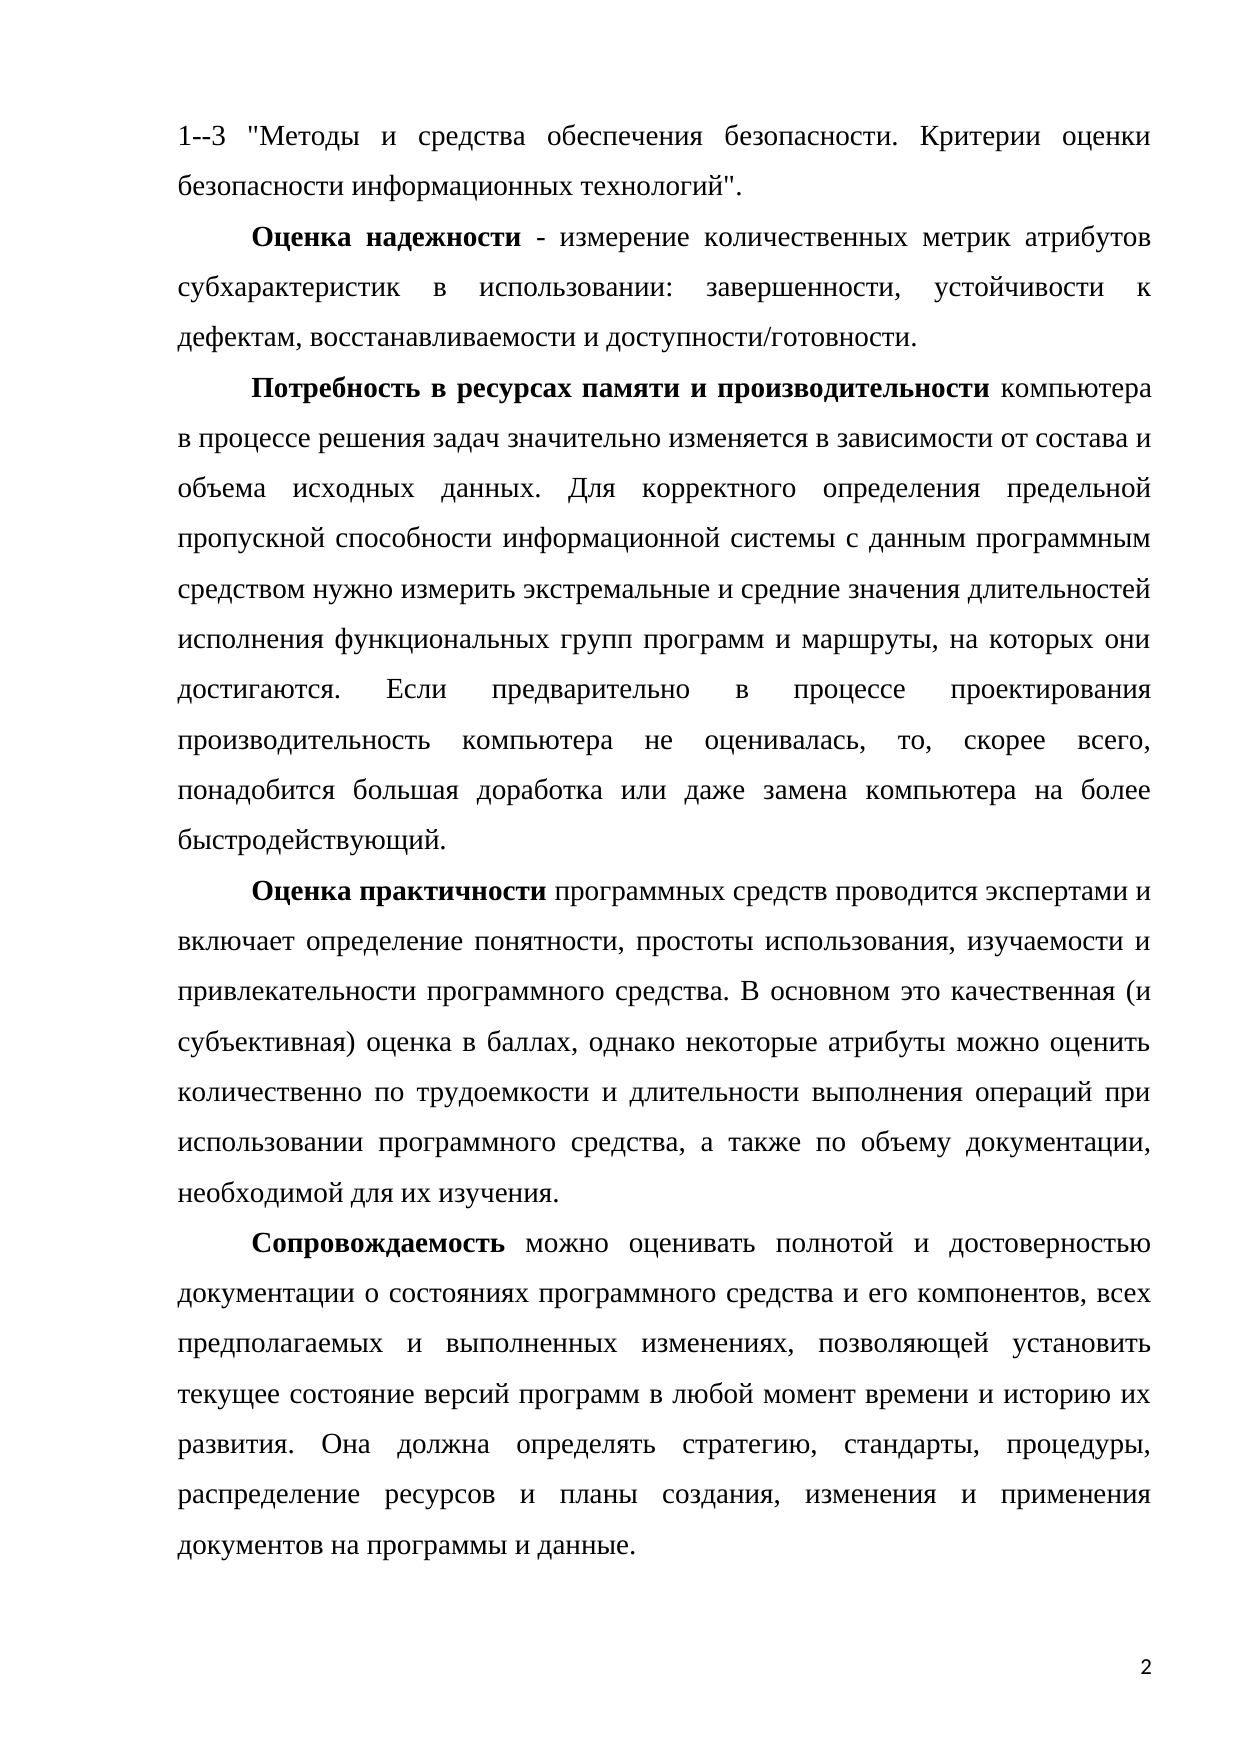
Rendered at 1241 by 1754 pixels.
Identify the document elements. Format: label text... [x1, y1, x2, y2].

text Сопровождаемость можно оценивать полнотой и достоверностью документации о состояниях программного средства и его компонентов, всех предполагаемых и выполненных изменениях, позволяющей установить текущее состояние версий программ в любой момент времени и историю их развития. Она должна определять стратегию, стандарты, процедуры, распределение ресурсов и планы создания, изменения и применения документов на программы и данные. [177, 1225, 1152, 1560]
text Оценка надежности - измерение количественных метрик атрибутов субхарактеристик в использовании: завершенности, устойчивости к дефектам, восстанавливаемости и доступности/готовности. [177, 219, 1152, 353]
text Потребность в ресурсах памяти и производительности компьютера в процессе решения задач значительно изменяется в зависимости от состава и объема исходных данных. Для корректного определения предельной пропускной способности информационной системы с данным программным средством нужно измерить экстремальные и средние значения длительностей исполнения функциональных групп программ и маршруты, на которых они достигаются. Если предварительно в процессе проектирования производительность компьютера не оценивалась, то, скорее всего, понадобится большая доработка или даже замена компьютера на более быстродействующий. [177, 370, 1152, 856]
text Оценка практичности программных средств проводится экспертами и включает определение понятности, простоты использования, изучаемости и привлекательности программного средства. В основном это качественная (и субъективная) оценка в баллах, однако некоторые атрибуты можно оценить количественно по трудоемкости и длительности выполнения операций при использовании программного средства, а также по объему документации, необходимой для их изучения. [177, 873, 1152, 1208]
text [177, 118, 1152, 202]
